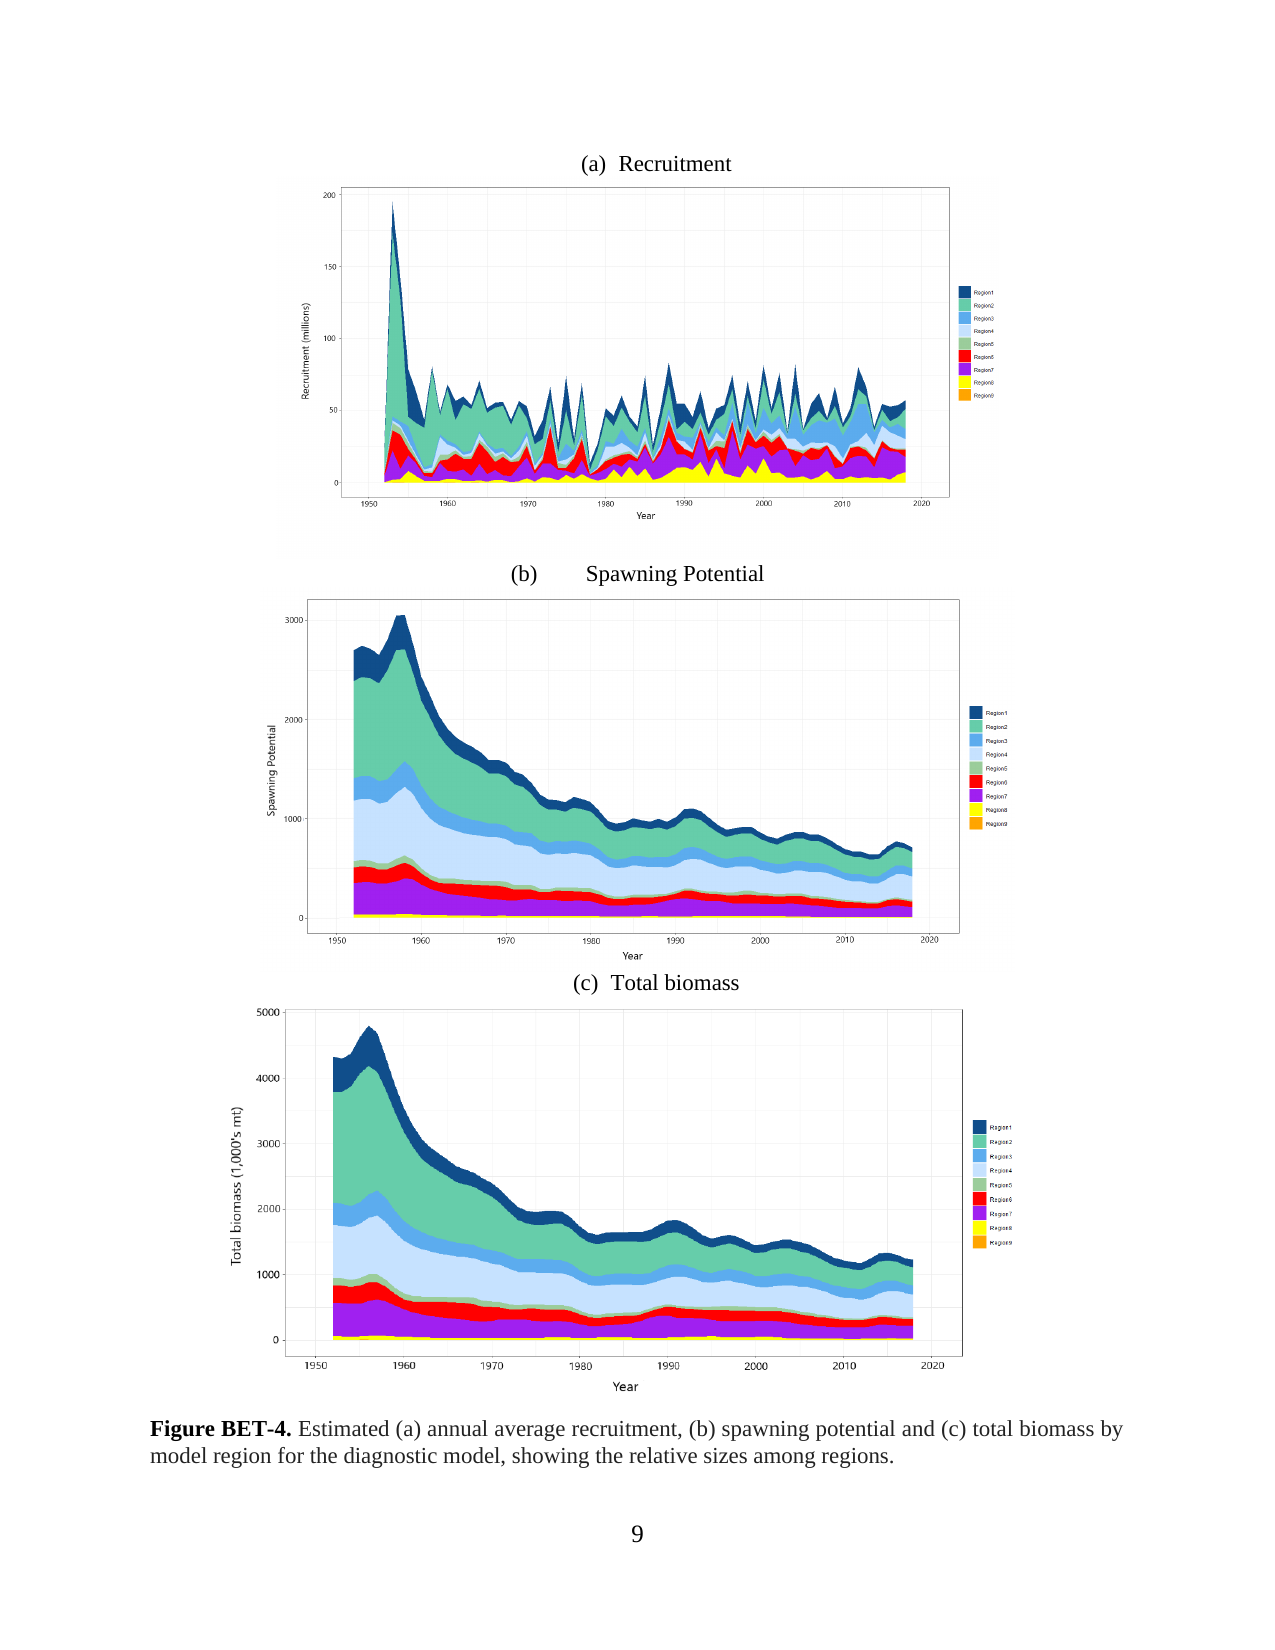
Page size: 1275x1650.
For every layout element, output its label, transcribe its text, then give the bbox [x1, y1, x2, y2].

picture [276, 176, 999, 559]
text Figure BET-4. Estimated (a) annual average recruitment, (b) spawning potential and (c) total biomass by model region for the diagnostic model, showing the relative sizes among regions. [150, 1416, 1125, 1468]
list Total biomass [187, 969, 1125, 995]
picture [217, 995, 1058, 1416]
picture [259, 587, 1016, 972]
list Recruitment [187, 150, 1125, 176]
